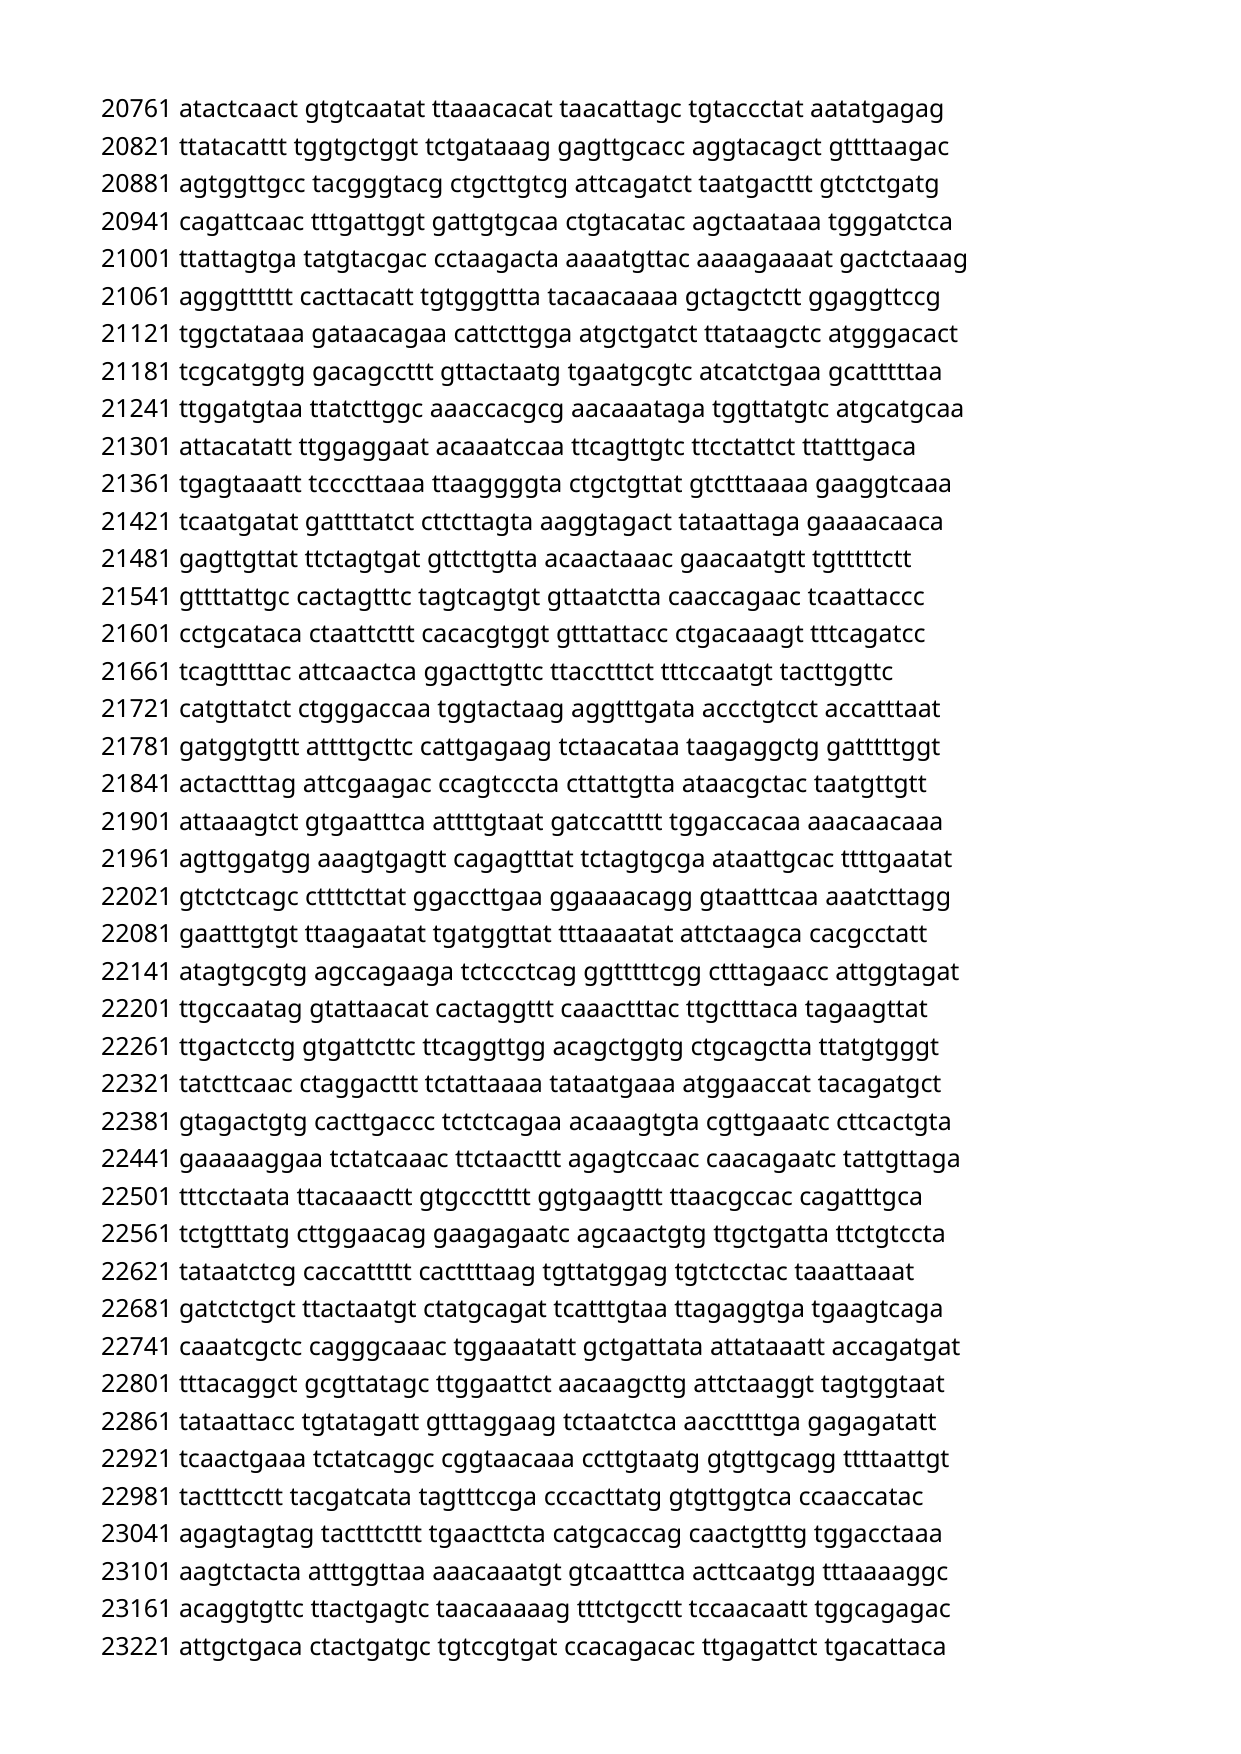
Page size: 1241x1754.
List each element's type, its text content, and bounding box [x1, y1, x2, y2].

text 22801 tttacaggct gcgttatagc ttggaattct aacaagcttg attctaaggt tagtggtaat [75, 1364, 1165, 1402]
text 22921 tcaactgaaa tctatcaggc cggtaacaaa ccttgtaatg gtgttgcagg ttttaattgt [75, 1439, 1165, 1477]
text 21601 cctgcataca ctaattcttt cacacgtggt gtttattacc ctgacaaagt tttcagatcc [75, 614, 1165, 652]
text 21361 tgagtaaatt tccccttaaa ttaaggggta ctgctgttat gtctttaaaa gaaggtcaaa [75, 464, 1165, 502]
text 21781 gatggtgttt attttgcttc cattgagaag tctaacataa taagaggctg gatttttggt [75, 727, 1165, 764]
text 23041 agagtagtag tactttcttt tgaacttcta catgcaccag caactgtttg tggacctaaa [75, 1514, 1165, 1552]
text 20821 ttatacattt tggtgctggt tctgataaag gagttgcacc aggtacagct gttttaagac [75, 127, 1165, 164]
text 22981 tactttcctt tacgatcata tagtttccga cccacttatg gtgttggtca ccaaccatac [75, 1477, 1165, 1514]
text 21541 gttttattgc cactagtttc tagtcagtgt gttaatctta caaccagaac tcaattaccc [75, 577, 1165, 614]
text 21301 attacatatt ttggaggaat acaaatccaa ttcagttgtc ttcctattct ttatttgaca [75, 427, 1165, 464]
text 22141 atagtgcgtg agccagaaga tctccctcag ggtttttcgg ctttagaacc attggtagat [75, 952, 1165, 989]
text 23161 acaggtgttc ttactgagtc taacaaaaag tttctgcctt tccaacaatt tggcagagac [75, 1589, 1165, 1627]
text 21241 ttggatgtaa ttatcttggc aaaccacgcg aacaaataga tggttatgtc atgcatgcaa [75, 389, 1165, 427]
text 22321 tatcttcaac ctaggacttt tctattaaaa tataatgaaa atggaaccat tacagatgct [75, 1064, 1165, 1102]
text 22501 tttcctaata ttacaaactt gtgccctttt ggtgaagttt ttaacgccac cagatttgca [75, 1177, 1165, 1214]
text 21841 actactttag attcgaagac ccagtcccta cttattgtta ataacgctac taatgttgtt [75, 764, 1165, 802]
text 21001 ttattagtga tatgtacgac cctaagacta aaaatgttac aaaagaaaat gactctaaag [75, 239, 1165, 277]
text 20881 agtggttgcc tacgggtacg ctgcttgtcg attcagatct taatgacttt gtctctgatg [75, 164, 1165, 202]
text 22381 gtagactgtg cacttgaccc tctctcagaa acaaagtgta cgttgaaatc cttcactgta [75, 1102, 1165, 1139]
text 23221 attgctgaca ctactgatgc tgtccgtgat ccacagacac ttgagattct tgacattaca [75, 1627, 1165, 1664]
text 22861 tataattacc tgtatagatt gtttaggaag tctaatctca aaccttttga gagagatatt [75, 1402, 1165, 1439]
text 21661 tcagttttac attcaactca ggacttgttc ttacctttct tttccaatgt tacttggttc [75, 652, 1165, 689]
text 21721 catgttatct ctgggaccaa tggtactaag aggtttgata accctgtcct accatttaat [75, 689, 1165, 727]
text 22441 gaaaaaggaa tctatcaaac ttctaacttt agagtccaac caacagaatc tattgttaga [75, 1139, 1165, 1177]
text 22621 tataatctcg caccattttt cacttttaag tgttatggag tgtctcctac taaattaaat [75, 1252, 1165, 1289]
text 22741 caaatcgctc cagggcaaac tggaaatatt gctgattata attataaatt accagatgat [75, 1327, 1165, 1364]
text 23101 aagtctacta atttggttaa aaacaaatgt gtcaatttca acttcaatgg tttaaaaggc [75, 1552, 1165, 1589]
text 22021 gtctctcagc cttttcttat ggaccttgaa ggaaaacagg gtaatttcaa aaatcttagg [75, 877, 1165, 914]
text 21901 attaaagtct gtgaatttca attttgtaat gatccatttt tggaccacaa aaacaacaaa [75, 802, 1165, 839]
text 20761 atactcaact gtgtcaatat ttaaacacat taacattagc tgtaccctat aatatgagag [75, 89, 1165, 127]
text 22681 gatctctgct ttactaatgt ctatgcagat tcatttgtaa ttagaggtga tgaagtcaga [75, 1289, 1165, 1327]
text 20941 cagattcaac tttgattggt gattgtgcaa ctgtacatac agctaataaa tgggatctca [75, 202, 1165, 239]
text 21961 agttggatgg aaagtgagtt cagagtttat tctagtgcga ataattgcac ttttgaatat [75, 839, 1165, 877]
text 21121 tggctataaa gataacagaa cattcttgga atgctgatct ttataagctc atgggacact [75, 314, 1165, 352]
text 22201 ttgccaatag gtattaacat cactaggttt caaactttac ttgctttaca tagaagttat [75, 989, 1165, 1027]
text 22261 ttgactcctg gtgattcttc ttcaggttgg acagctggtg ctgcagctta ttatgtgggt [75, 1027, 1165, 1064]
text 21421 tcaatgatat gattttatct cttcttagta aaggtagact tataattaga gaaaacaaca [75, 502, 1165, 539]
text 22081 gaatttgtgt ttaagaatat tgatggttat tttaaaatat attctaagca cacgcctatt [75, 914, 1165, 952]
text 21481 gagttgttat ttctagtgat gttcttgtta acaactaaac gaacaatgtt tgtttttctt [75, 539, 1165, 577]
text 21061 agggtttttt cacttacatt tgtgggttta tacaacaaaa gctagctctt ggaggttccg [75, 277, 1165, 314]
text 22561 tctgtttatg cttggaacag gaagagaatc agcaactgtg ttgctgatta ttctgtccta [75, 1214, 1165, 1252]
text 21181 tcgcatggtg gacagccttt gttactaatg tgaatgcgtc atcatctgaa gcatttttaa [75, 352, 1165, 389]
